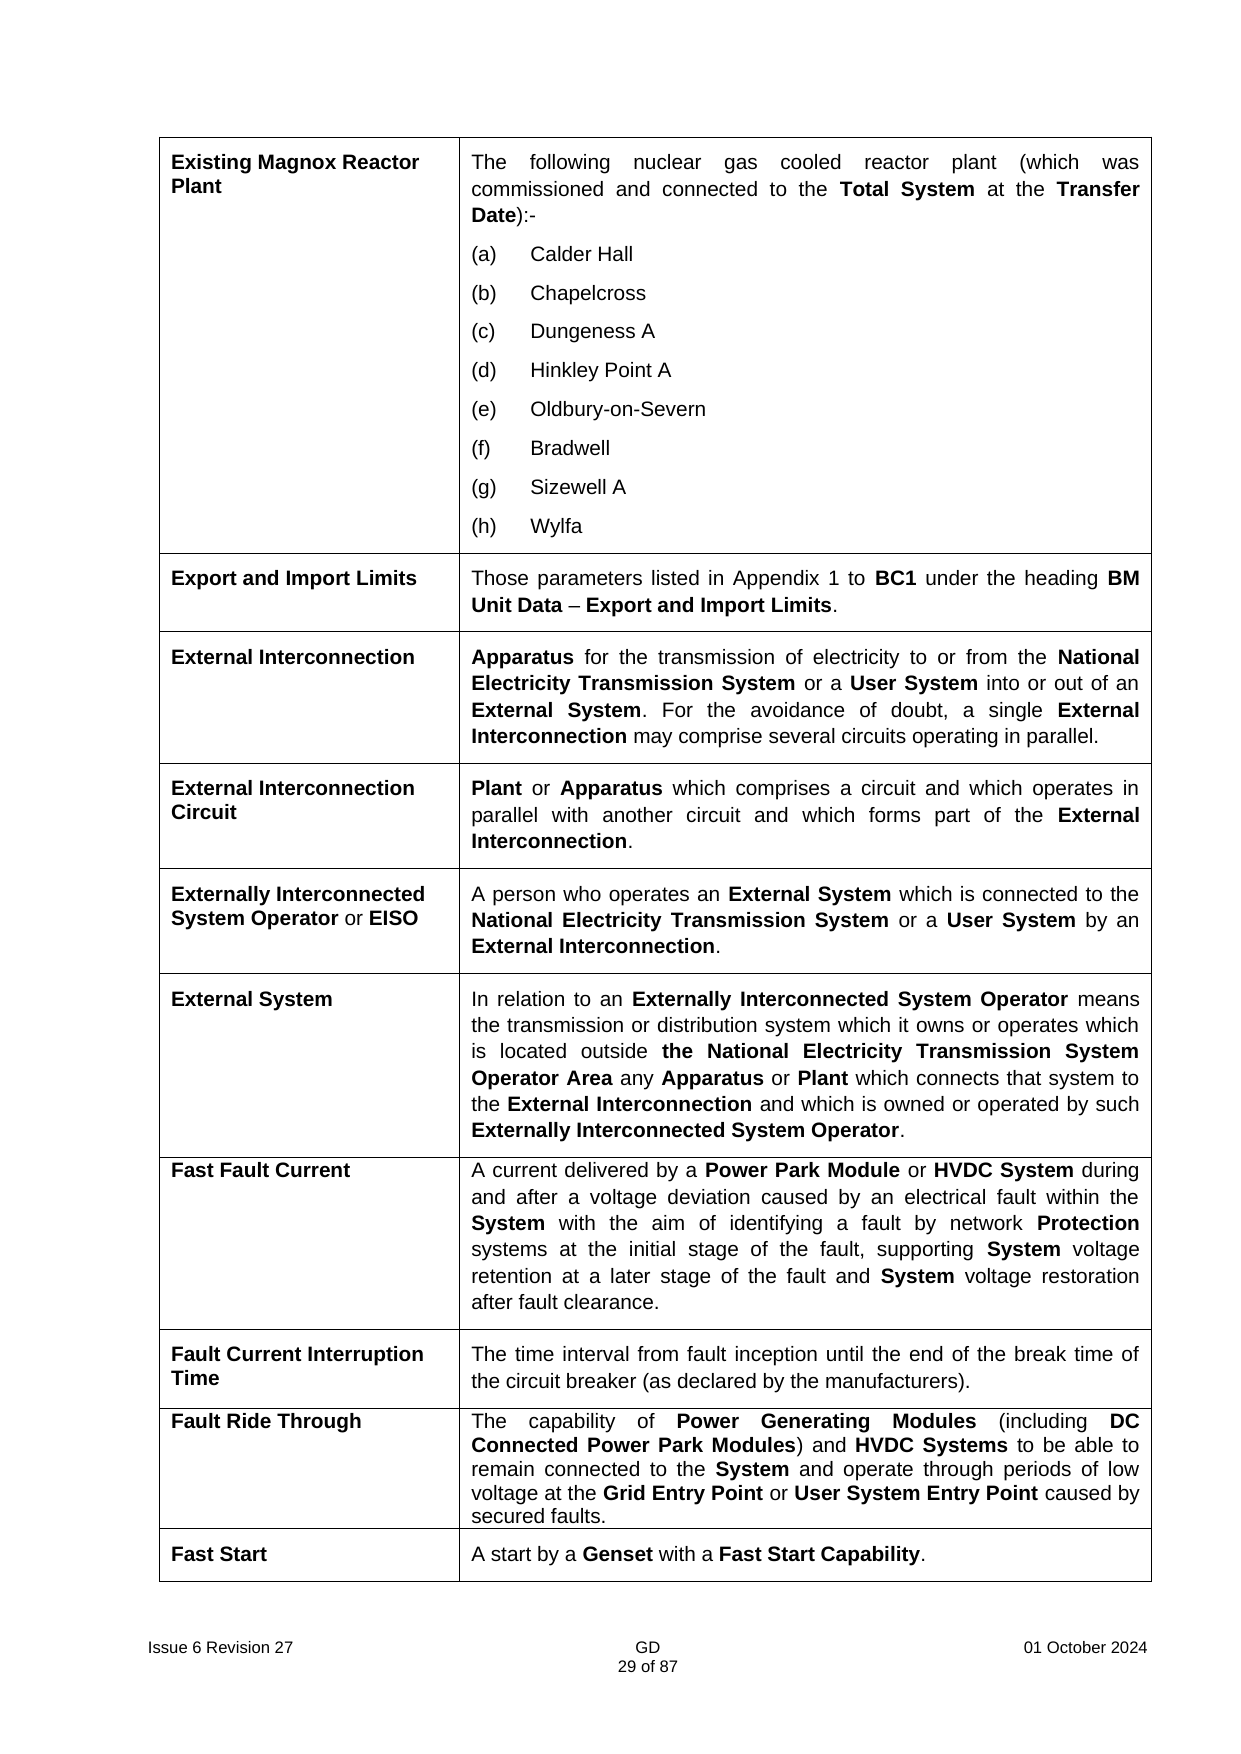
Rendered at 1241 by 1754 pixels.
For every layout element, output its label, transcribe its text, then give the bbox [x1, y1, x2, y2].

table_cell The capability of Power Generating Modules (including DC Connected Power Park Modules) and HVDC Systems to be able to remain connected to the System and operate through periods of low voltage at the Grid Entry Point or User System Entry Point caused by secured faults. [460, 1409, 1151, 1528]
table_cell External Interconnection [160, 632, 459, 763]
table_cell In relation to an Externally Interconnected System Operator means the transmission or distribution system which it owns or operates which is located outside the National Electricity Transmission System Operator Area any Apparatus or Plant which connects that system to the External Interconnection and which is owned or operated by such Externally Interconnected System Operator. [460, 974, 1151, 1157]
table_cell Fault Current Interruption Time [160, 1330, 459, 1407]
table_cell A person who operates an External System which is connected to the National Electricity Transmission System or a User System by an External Interconnection. [460, 869, 1151, 973]
table_cell A start by a Genset with a Fast Start Capability. [460, 1529, 1151, 1581]
table_cell Existing Magnox Reactor Plant [160, 138, 459, 552]
table_cell Export and Import Limits [160, 554, 459, 631]
table_cell Fast Start [160, 1529, 459, 1581]
table_cell The following nuclear gas cooled reactor plant (which was commissioned and connected to the Total System at the Transfer Date):- (a) Calder Hall (b) Chapelcross (c) Dungeness A (d) Hinkley Point A (e) Oldbury-on-Severn (f) Bradwell (g) Sizewell A (h) Wylfa [460, 138, 1151, 552]
table_cell External System [160, 974, 459, 1157]
table_cell Fault Ride Through [160, 1409, 459, 1528]
table_cell Plant or Apparatus which comprises a circuit and which operates in parallel with another circuit and which forms part of the External Interconnection. [460, 764, 1151, 868]
table_cell The time interval from fault inception until the end of the break time of the circuit breaker (as declared by the manufacturers). [460, 1330, 1151, 1407]
table_cell Fast Fault Current [160, 1158, 459, 1329]
table_cell Those parameters listed in Appendix 1 to BC1 under the heading BM Unit Data – Export and Import Limits. [460, 554, 1151, 631]
table_cell Externally Interconnected System Operator or EISO [160, 869, 459, 973]
table_cell Apparatus for the transmission of electricity to or from the National Electricity Transmission System or a User System into or out of an External System. For the avoidance of doubt, a single External Interconnection may comprise several circuits operating in parallel. [460, 632, 1151, 763]
table_cell External Interconnection Circuit [160, 764, 459, 868]
table_cell A current delivered by a Power Park Module or HVDC System during and after a voltage deviation caused by an electrical fault within the System with the aim of identifying a fault by network Protection systems at the initial stage of the fault, supporting System voltage retention at a later stage of the fault and System voltage restoration after fault clearance. [460, 1158, 1151, 1329]
